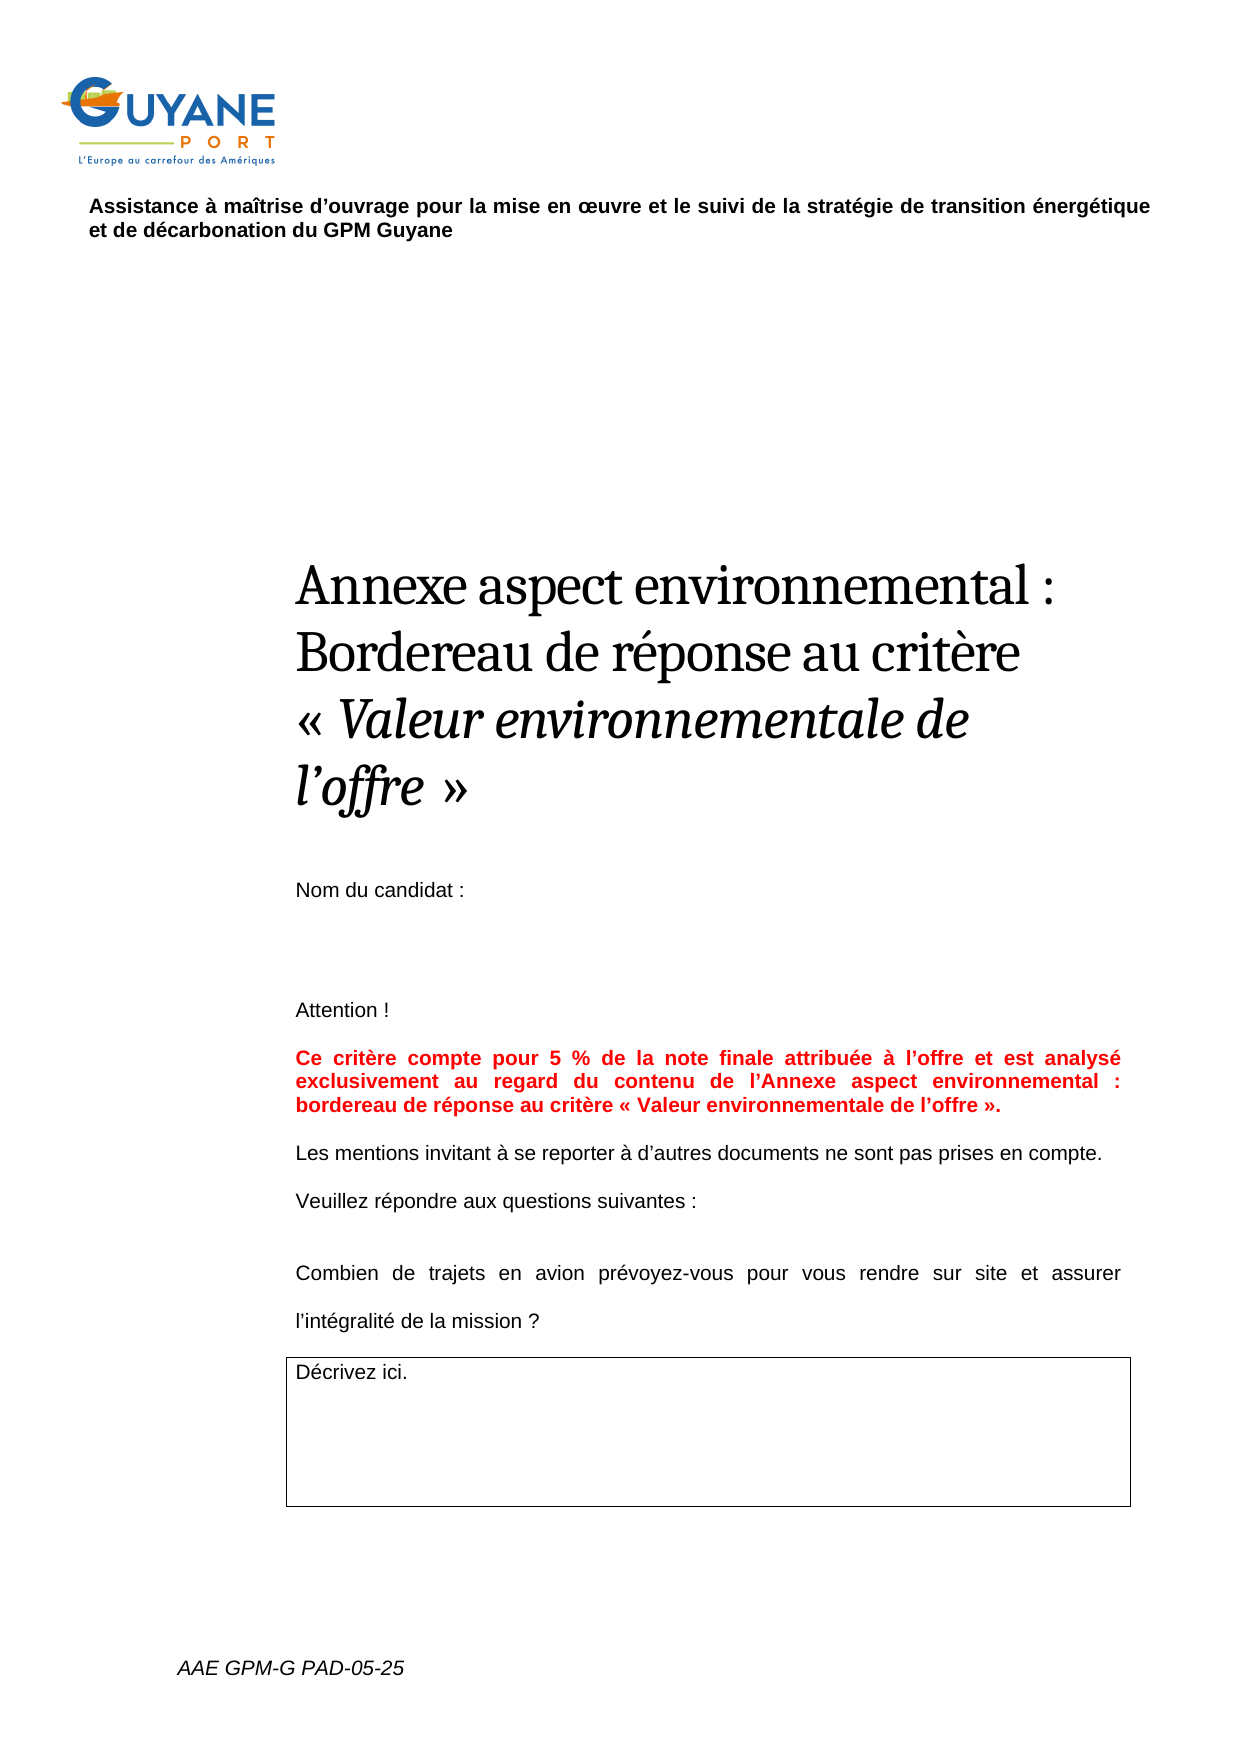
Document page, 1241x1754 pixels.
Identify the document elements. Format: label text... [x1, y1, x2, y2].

text Ce critère compte pour 5 % de la note finale attribuée à l’offre et est analysé exclusivement au regard du contenu de l’Annexe aspect environnemental : bordereau de réponse au critère « Valeur environnementale de l’offre ». [295, 1045, 1122, 1117]
text Attention ! [295, 997, 1122, 1021]
text Veuillez répondre aux questions suivantes : [295, 1189, 1122, 1213]
title Bordereau de réponse au critère « Valeur environnementale de l’offre » [295, 619, 1122, 820]
text Les mentions invitant à se reporter à d’autres documents ne sont pas prises en compte. [295, 1141, 1122, 1165]
text Décrivez ici. [287, 1358, 1130, 1384]
title Annexe aspect environnemental : [295, 552, 1122, 619]
picture [55, 77, 281, 167]
text Combien de trajets en avion prévoyez-vous pour vous rendre sur site et assurer l’intégralité de la mission ? [295, 1261, 1122, 1333]
text Nom du candidat : [295, 878, 1122, 902]
